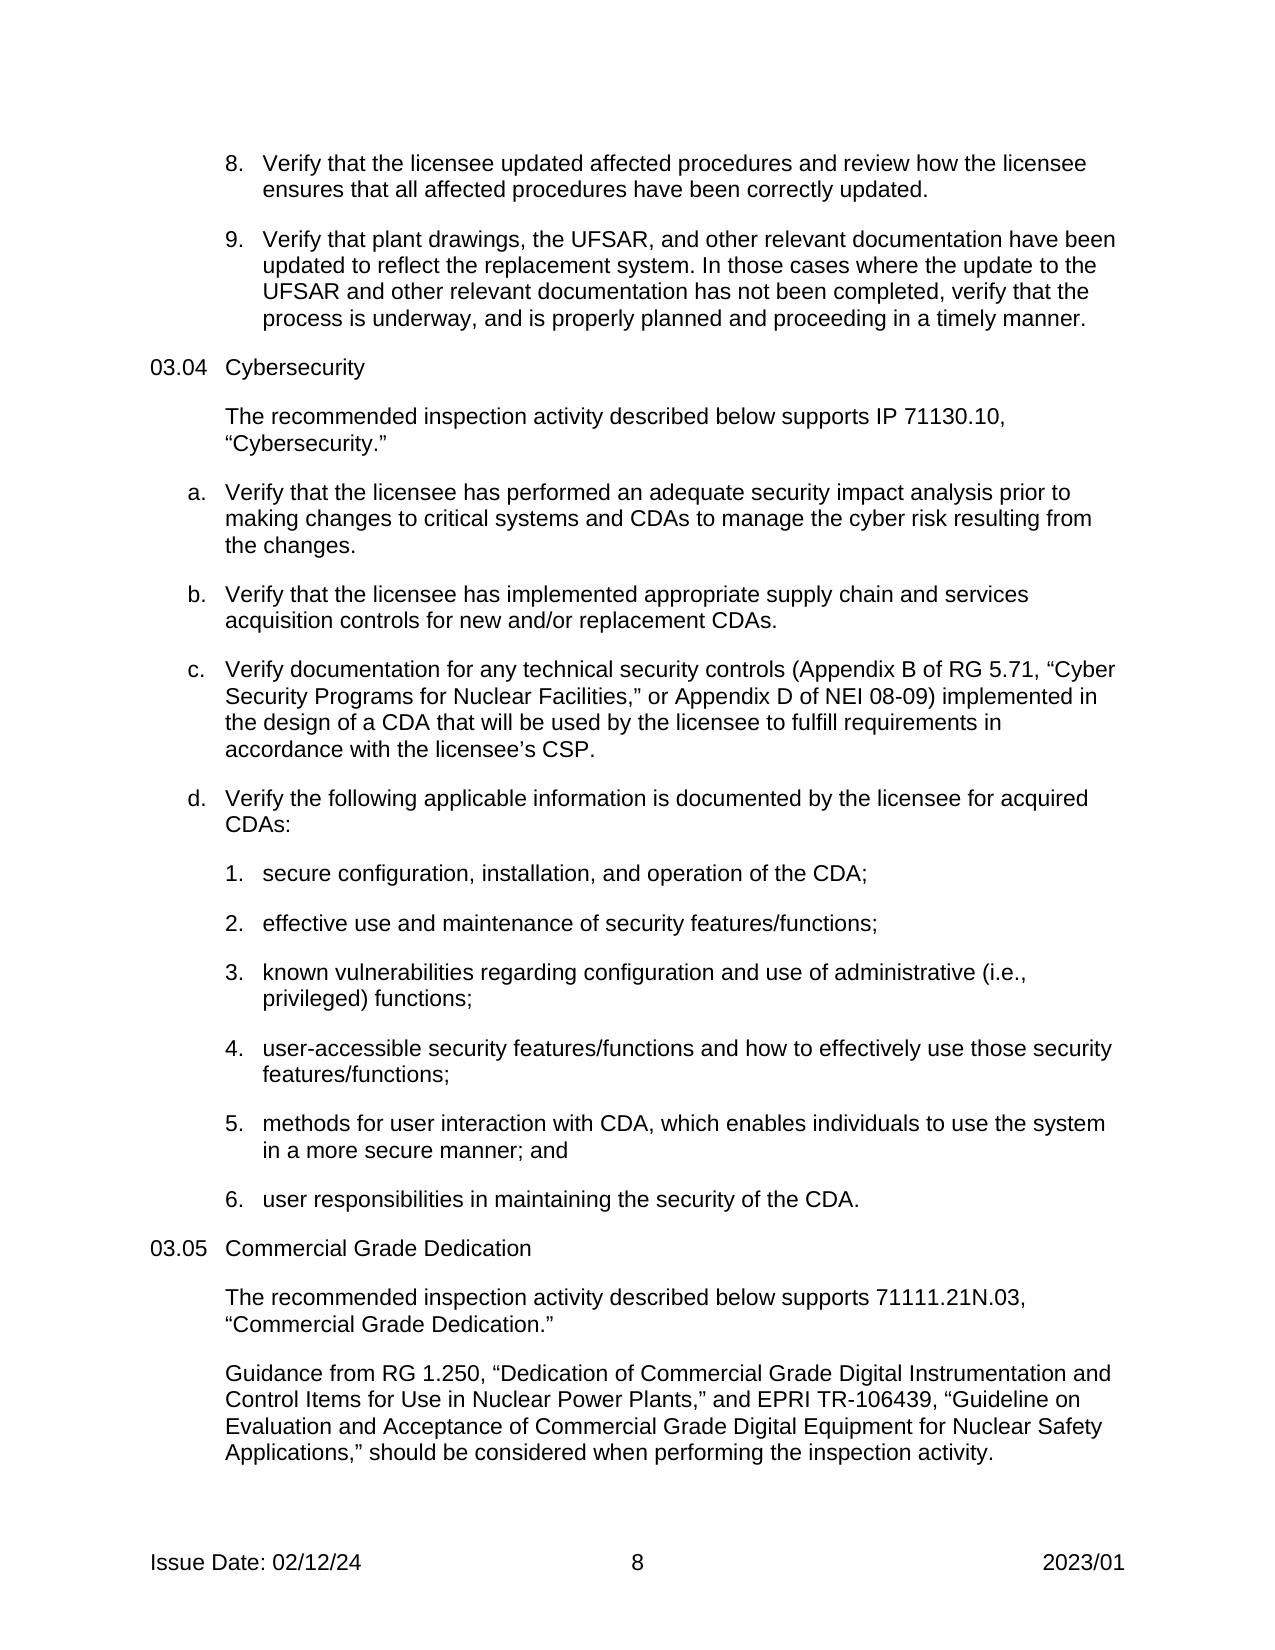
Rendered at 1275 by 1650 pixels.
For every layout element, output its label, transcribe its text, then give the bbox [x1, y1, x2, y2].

list user responsibilities in maintaining the security of the CDA. [225, 1186, 1125, 1212]
list known vulnerabilities regarding configuration and use of administrative (i.e., privileged) functions; [225, 959, 1125, 1012]
list Verify that the licensee has performed an adequate security impact analysis prior to making changes to critical systems and CDAs to manage the cyber risk resulting from the changes. [187, 479, 1125, 558]
list Verify the following applicable information is documented by the licensee for acquired CDAs: [187, 785, 1125, 837]
list user-accessible security features/functions and how to effectively use those security features/functions; [225, 1034, 1125, 1087]
text The recommended inspection activity described below supports IP 71130.10, “Cybersecurity.” [225, 403, 1125, 456]
subtitle 03.04 Cybersecurity [150, 354, 1125, 380]
subtitle 03.05 Commercial Grade Dedication [150, 1235, 1125, 1261]
list methods for user interaction with CDA, which enables individuals to use the system in a more secure manner; and [225, 1110, 1125, 1163]
text Guidance from RG 1.250, “Dedication of Commercial Grade Digital Instrumentation and Control Items for Use in Nuclear Power Plants,” and EPRI TR-106439, “Guideline on Evaluation and Acceptance of Commercial Grade Digital Equipment for Nuclear Safety Applications,” should be considered when performing the inspection activity. [225, 1360, 1125, 1465]
list Verify that the licensee has implemented appropriate supply chain and services acquisition controls for new and/or replacement CDAs. [187, 581, 1125, 633]
text The recommended inspection activity described below supports 71111.21N.03, “Commercial Grade Dedication.” [225, 1284, 1125, 1337]
list Verify documentation for any technical security controls (Appendix B of RG 5.71, “Cyber Security Programs for Nuclear Facilities,” or Appendix D of NEI 08-09) implemented in the design of a CDA that will be used by the licensee to fulfill requirements in accordance with the licensee’s CSP. [187, 656, 1125, 762]
list Verify that the licensee updated affected procedures and review how the licensee ensures that all affected procedures have been correctly updated. [225, 150, 1125, 203]
list effective use and maintenance of security features/functions; [225, 910, 1125, 936]
list secure configuration, installation, and operation of the CDA; [225, 860, 1125, 887]
list Verify that plant drawings, the UFSAR, and other relevant documentation have been updated to reflect the replacement system. In those cases where the update to the UFSAR and other relevant documentation has not been completed, verify that the process is underway, and is properly planned and proceeding in a timely manner. [225, 226, 1125, 331]
